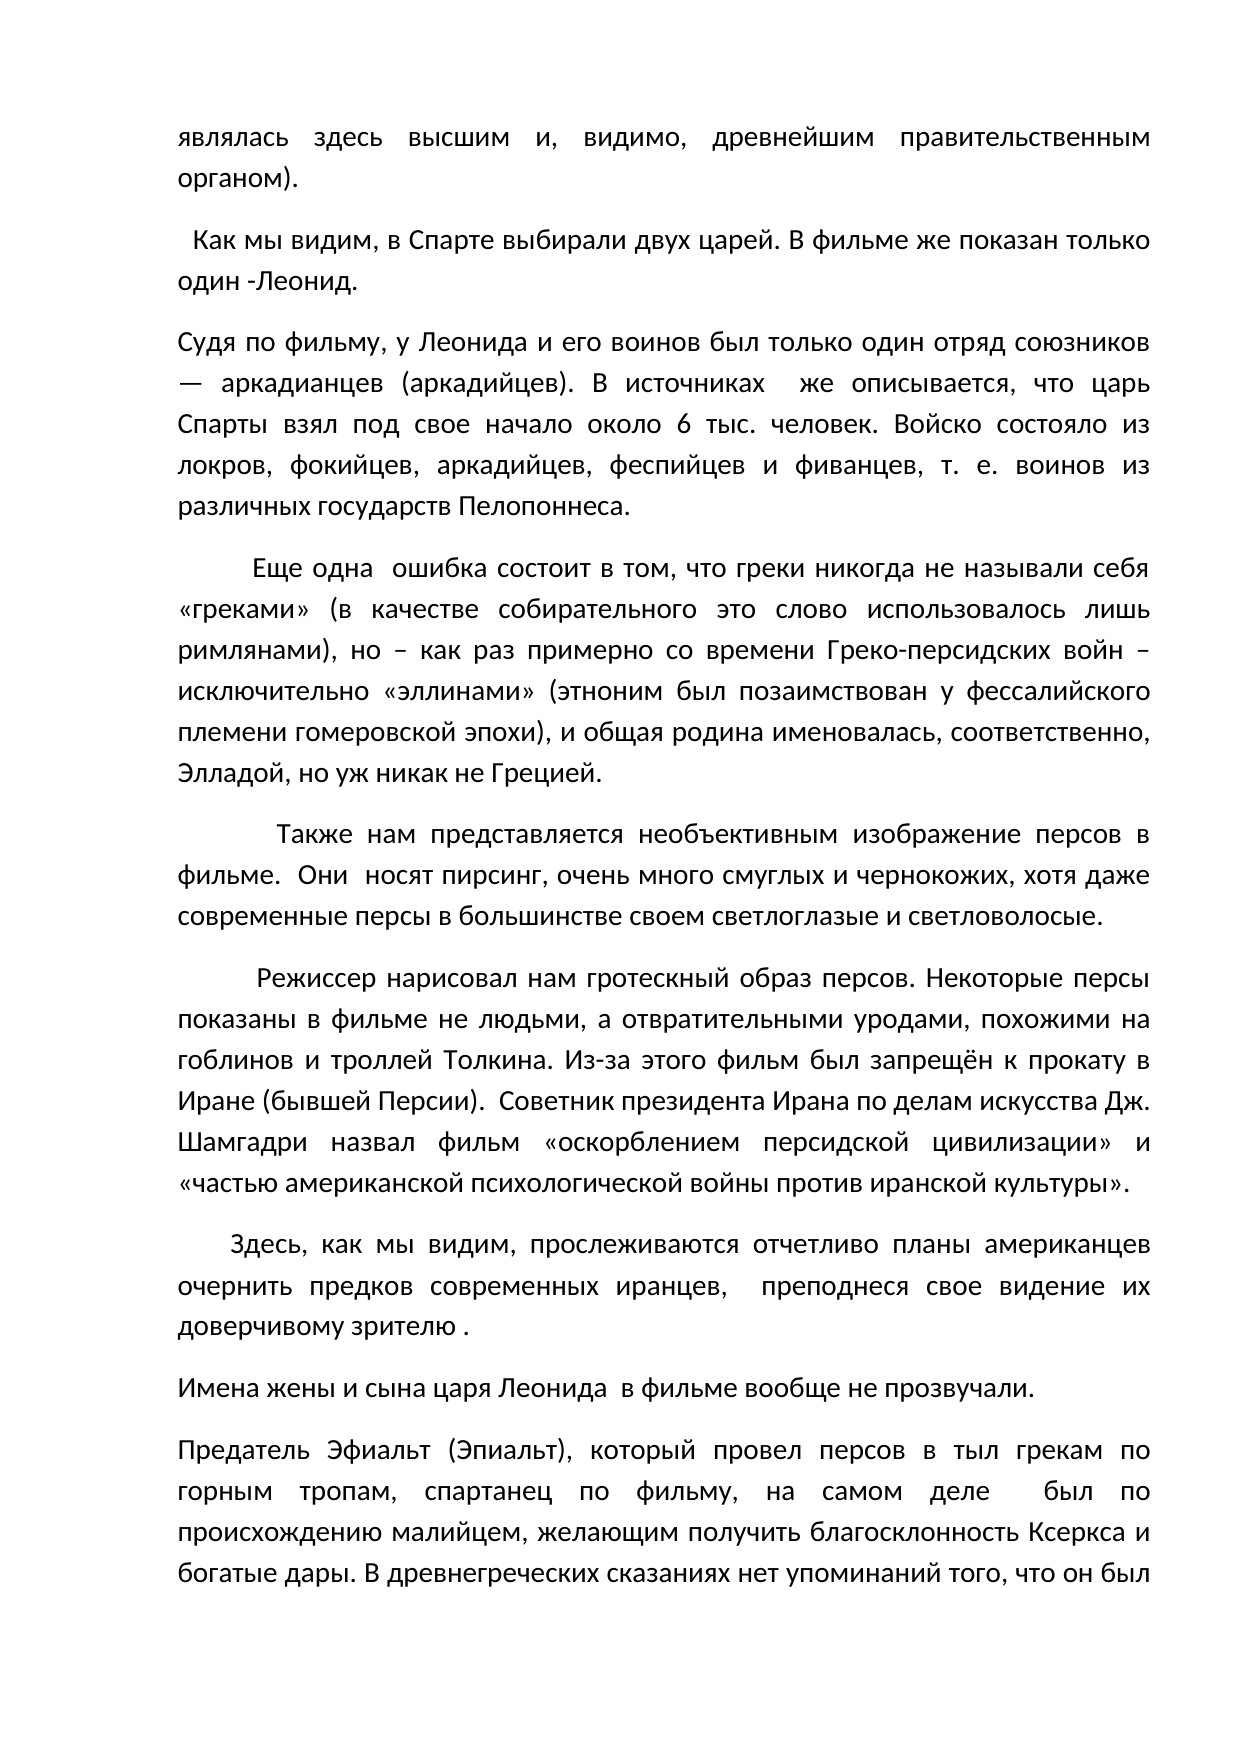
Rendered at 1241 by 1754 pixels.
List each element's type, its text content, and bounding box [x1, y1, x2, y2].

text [177, 1431, 1152, 1589]
text Еще одна ошибка состоит в том, что греки никогда не называли себя «греками» (в качестве собирательного это слово использовалось лишь римлянами), но – как раз примерно со времени Греко-персидских войн – исключительно «эллинами» (этноним был позаимствован у фессалийского племени гомеровской эпохи), и общая родина именовалась, соответственно, Элладой, но уж никак не Грецией. [177, 549, 1152, 789]
text Как мы видим, в Спарте выбирали двух царей. В фильме же показан только один -Леонид. [177, 221, 1152, 297]
text Режиссер нарисовал нам гротескный образ персов. Некоторые персы показаны в фильме не людьми, а отвратительными уродами, похожими на гоблинов и троллей Толкина. Из-за этого фильм был запрещён к прокату в Иране (бывшей Персии). Советник президента Ирана по делам искусства Дж. Шамгадри назвал фильм «оскорблением персидской цивилизации» и «частью американской психологической войны против иранской культуры». [177, 959, 1152, 1199]
text Судя по фильму, у Леонида и его воинов был только один отряд союзников — аркадианцев (аркадийцев). В источниках же описывается, что царь Спарты взял под свое начало около 6 тыс. человек. Войско состояло из локров, фокийцев, аркадийцев, феспийцев и фиванцев, т. е. воинов из различных государств Пелопоннеса. [177, 323, 1152, 523]
text Также нам представляется необъективным изображение персов в фильме. Они носят пирсинг, очень много смуглых и чернокожих, хотя даже современные персы в большинстве своем светлоглазые и светловолосые. [177, 816, 1152, 933]
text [177, 118, 1152, 195]
text Здесь, как мы видим, прослеживаются отчетливо планы американцев очернить предков современных иранцев, преподнеся свое видение их доверчивому зрителю . [177, 1226, 1152, 1343]
text Имена жены и сына царя Леонида в фильме вообще не прозвучали. [177, 1369, 1152, 1405]
